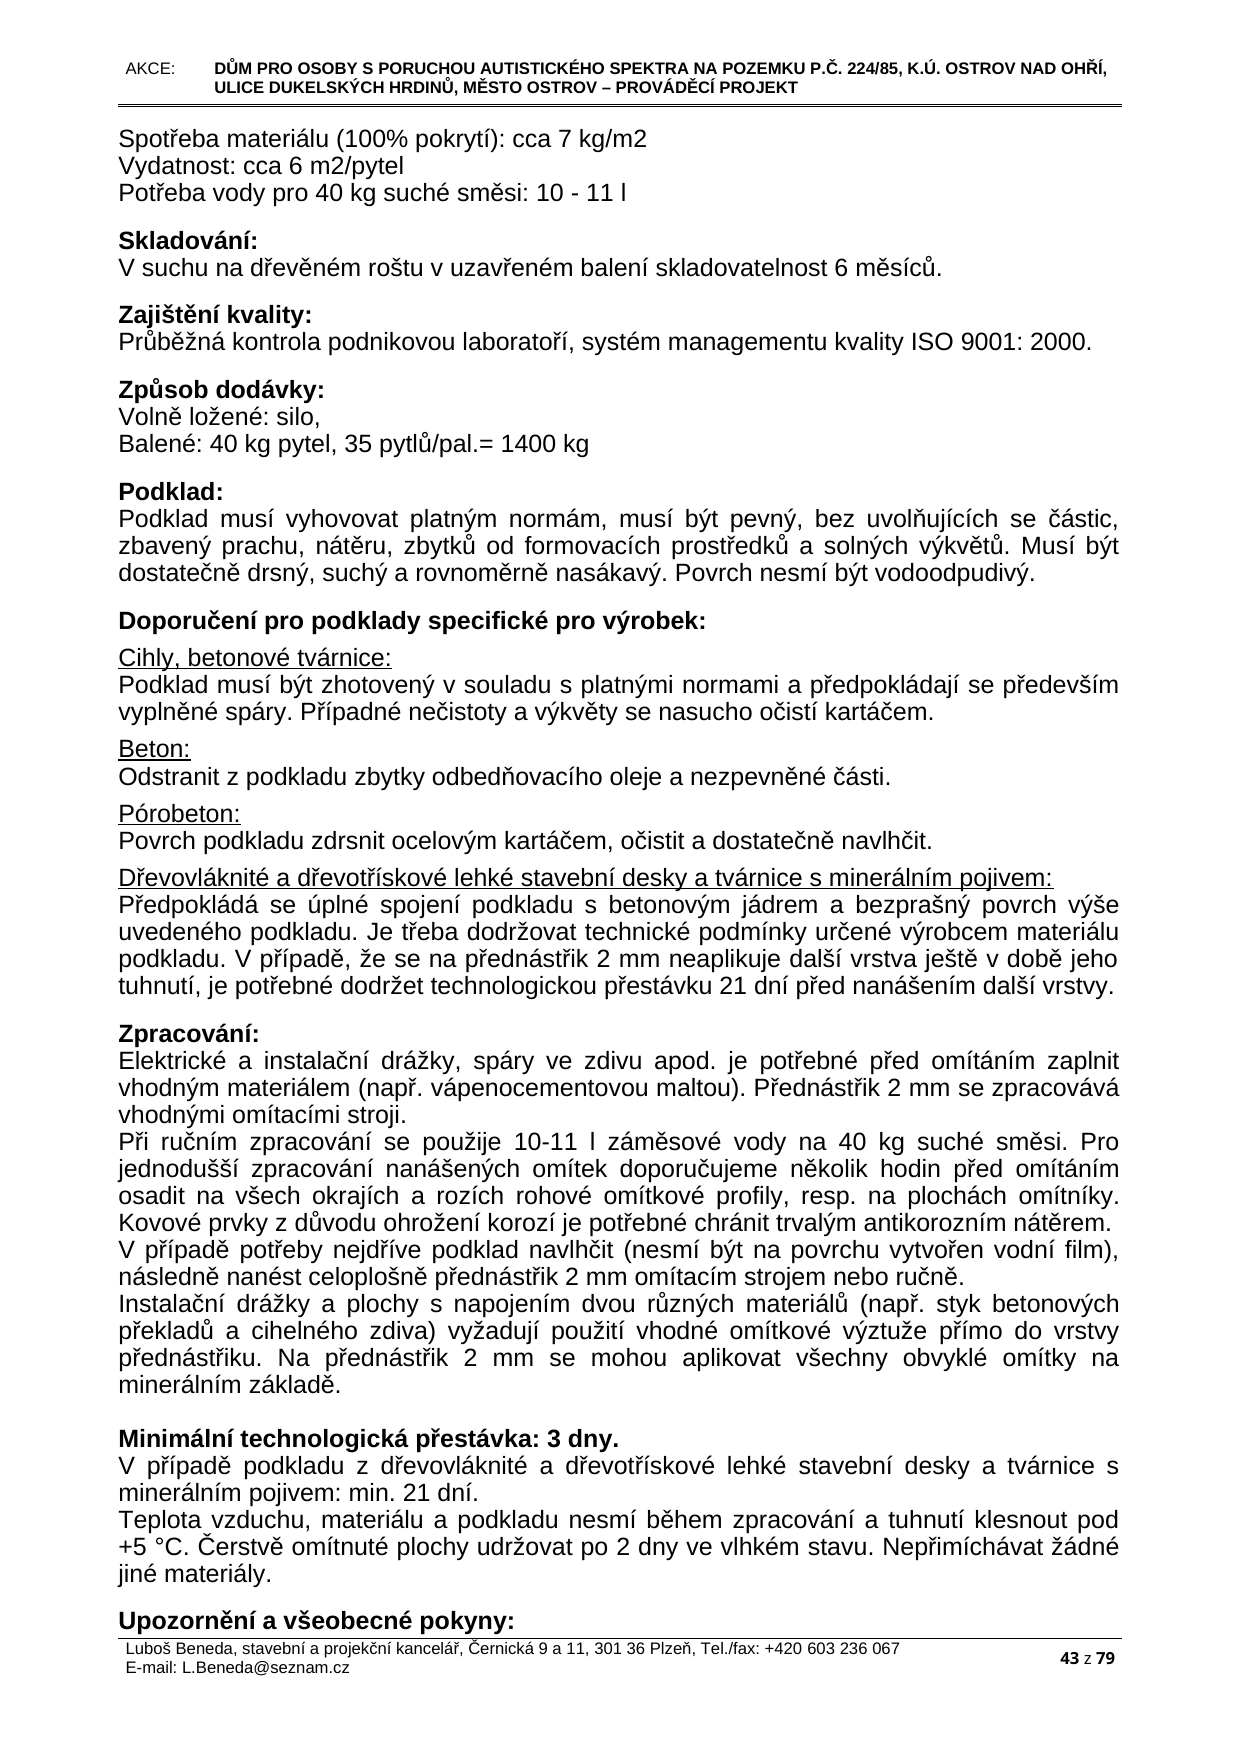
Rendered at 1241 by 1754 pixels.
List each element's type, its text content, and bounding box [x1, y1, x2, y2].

text Upozornění a všeobecné pokyny: [118, 1608, 1121, 1635]
text Potřeba vody pro 40 kg suché směsi: 10 - 11 l [118, 180, 1121, 207]
text Podklad musí vyhovovat platným normám, musí být pevný, bez uvolňujících se částic, zbavený prachu, nátěru, zbytků od formovacích prostředků a solných výkvětů. Musí být dostatečně drsný, suchý a rovnoměrně nasákavý. Povrch nesmí být vodoodpudivý. [118, 506, 1121, 587]
text Balené: 40 kg pytel, 35 pytlů/pal.= 1400 kg [118, 431, 1121, 458]
text Průběžná kontrola podnikovou laboratoří, systém managementu kvality ISO 9001: 2000. [118, 329, 1121, 356]
text Volně ložené: silo, [118, 404, 1121, 431]
text Teplota vzduchu, materiálu a podkladu nesmí během zpracování a tuhnutí klesnout pod +5 °C. Čerstvě omítnuté plochy udržovat po 2 dny ve vlhkém stavu. Nepřimíchávat žádné jiné materiály. [118, 1506, 1121, 1587]
text Pórobeton: [118, 801, 1121, 828]
text Doporučení pro podklady specifické pro výrobek: [118, 608, 1121, 634]
text Způsob dodávky: [118, 377, 1121, 404]
text Předpokládá se úplné spojení podkladu s betonovým jádrem a bezprašný povrch výše uvedeného podkladu. Je třeba dodržovat technické podmínky určené výrobcem materiálu podkladu. V případě, že se na přednástřik 2 mm neaplikuje další vrstva ještě v době jeho tuhnutí, je potřebné dodržet technologickou přestávku 21 dní před nanášením další vrstvy. [118, 892, 1121, 1000]
text Vydatnost: cca 6 m2/pytel [118, 153, 1121, 180]
text Skladování: [118, 227, 1121, 254]
text Beton: [118, 736, 1121, 763]
text Spotřeba materiálu (100% pokrytí): cca 7 kg/m2 [118, 126, 1121, 153]
text Podklad musí být zhotovený v souladu s platnými normami a předpokládají se především vyplněné spáry. Případné nečistoty a výkvěty se nasucho očistí kartáčem. [118, 672, 1121, 726]
text V případě potřeby nejdříve podklad navlhčit (nesmí být na povrchu vytvořen vodní film), následně nanést celoplošně přednástřik 2 mm omítacím strojem nebo ručně. [118, 1237, 1121, 1291]
text Cihly, betonové tvárnice: [118, 645, 1121, 672]
text Podklad: [118, 479, 1121, 506]
text V suchu na dřevěném roštu v uzavřeném balení skladovatelnost 6 měsíců. [118, 254, 1121, 281]
text Odstranit z podkladu zbytky odbedňovacího oleje a nezpevněné části. [118, 763, 1121, 790]
text Elektrické a instalační drážky, spáry ve zdivu apod. je potřebné před omítáním zaplnit vhodným materiálem (např. vápenocementovou maltou). Přednástřik 2 mm se zpracovává vhodnými omítacími stroji. [118, 1048, 1121, 1129]
text Zpracování: [118, 1021, 1121, 1048]
text Dřevovláknité a dřevotřískové lehké stavební desky a tvárnice s minerálním pojivem: [118, 865, 1121, 892]
text Zajištění kvality: [118, 302, 1121, 329]
text Povrch podkladu zdrsnit ocelovým kartáčem, očistit a dostatečně navlhčit. [118, 828, 1121, 855]
text Minimální technologická přestávka: 3 dny. [118, 1426, 1121, 1452]
text Instalační drážky a plochy s napojením dvou různých materiálů (např. styk betonových překladů a cihelného zdiva) vyžadují použití vhodné omítkové výztuže přímo do vrstvy přednástřiku. Na přednástřik 2 mm se mohou aplikovat všechny obvyklé omítky na minerálním základě. [118, 1291, 1121, 1398]
text Při ručním zpracování se použije 10-11 l záměsové vody na 40 kg suché směsi. Pro jednodušší zpracování nanášených omítek doporučujeme několik hodin před omítáním osadit na všech okrajích a rozích rohové omítkové profily, resp. na plochách omítníky. Kovové prvky z důvodu ohrožení korozí je potřebné chránit trvalým antikorozním nátěrem. [118, 1129, 1121, 1237]
text V případě podkladu z dřevovláknité a dřevotřískové lehké stavební desky a tvárnice s minerálním pojivem: min. 21 dní. [118, 1452, 1121, 1506]
